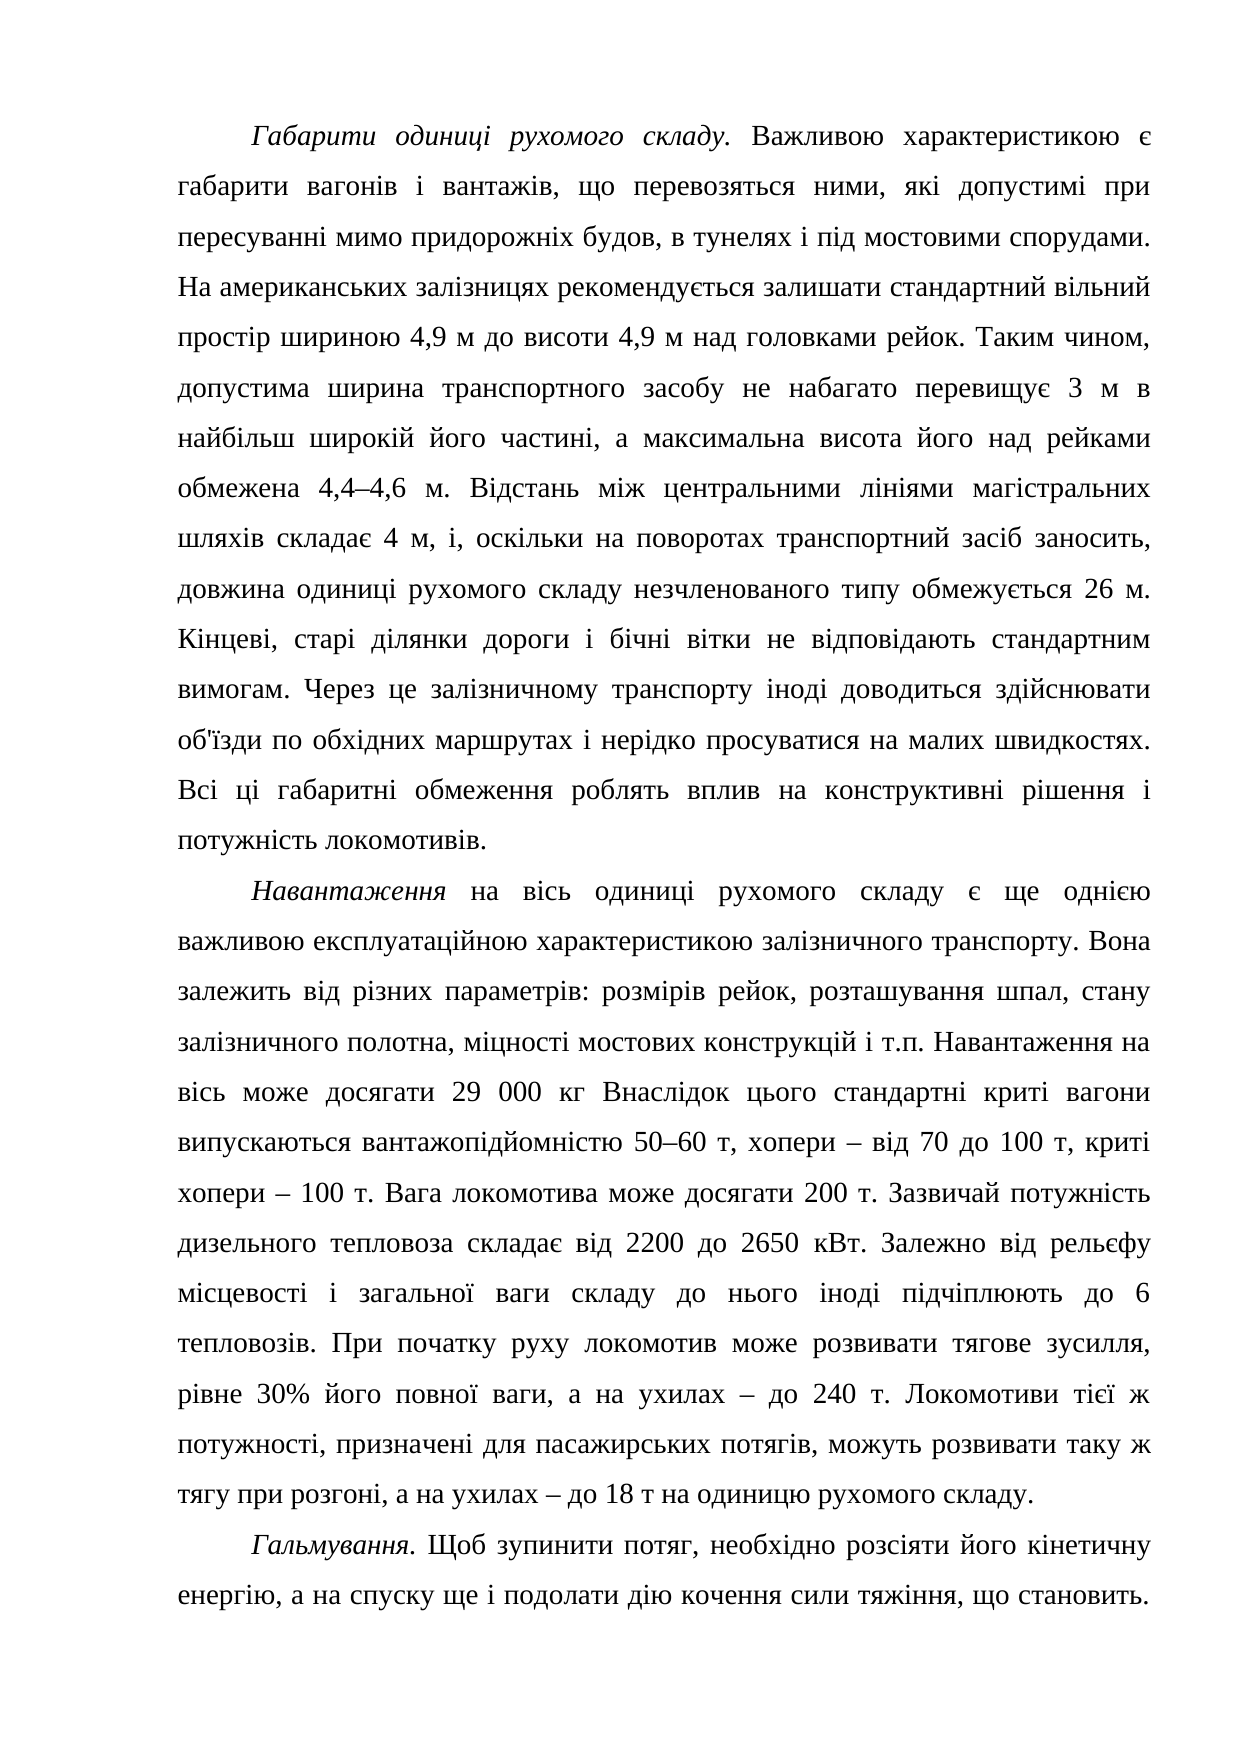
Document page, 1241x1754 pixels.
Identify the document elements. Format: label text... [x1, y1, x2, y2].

text Навантаження на вісь одиниці рухомого складу є ще однією важливою експлуатаційною характеристикою залізничного транспорту. Вона залежить від різних параметрів: розмірів рейок, розташування шпал, стану залізничного полотна, міцності мостових конструкцій і т.п. Навантаження на вісь може досягати Внаслідок цього стандартні криті вагони випускаються вантажопідйомністю 50–60 т, хопери – від 70 до 100 т, криті хопери – 100 т. Вага локомотива може досягати 200 т. Зазвичай потужність дизельного тепловоза складає від 2200 до 2650 кВт. Залежно від рельєфу місцевості і загальної ваги складу до нього іноді підчіплюють до 6 тепловозів. При початку руху локомотив може розвивати тягове зусилля, рівне 30% його повної ваги, а на ухилах – до 240 т. Локомотиви тієї ж потужності, призначені для пасажирських потягів, можуть розвивати таку ж тягу при розгоні, а на ухилах – до 18 т на одиницю рухомого складу. [177, 873, 1152, 1510]
text Габарити одиниці рухомого складу. Важливою характеристикою є габарити вагонів і вантажів, що перевозяться ними, які допустимі при пересуванні мимо придорожніх будов, в тунелях і під мостовими спорудами. На американських залізницях рекомендується залишати стандартний вільний простір шириною до висоти над головками рейок. Таким чином, допустима ширина транспортного засобу не набагато перевищує в найбільш широкій його частині, а максимальна висота його над рейками обмежена 4,4–4,6 м. Відстань між центральними лініями магістральних шляхів складає , і, оскільки на поворотах транспортний засіб заносить, довжина одиниці рухомого складу незчленованого типу обмежується . Кінцеві, старі ділянки дороги і бічні вітки не відповідають стандартним вимогам. Через це залізничному транспорту іноді доводиться здійснювати об'їзди по обхідних маршрутах і нерідко просуватися на малих швидкостях. Всі ці габаритні обмеження роблять вплив на конструктивні рішення і потужність локомотивів. [177, 118, 1152, 856]
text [177, 1527, 1152, 1611]
